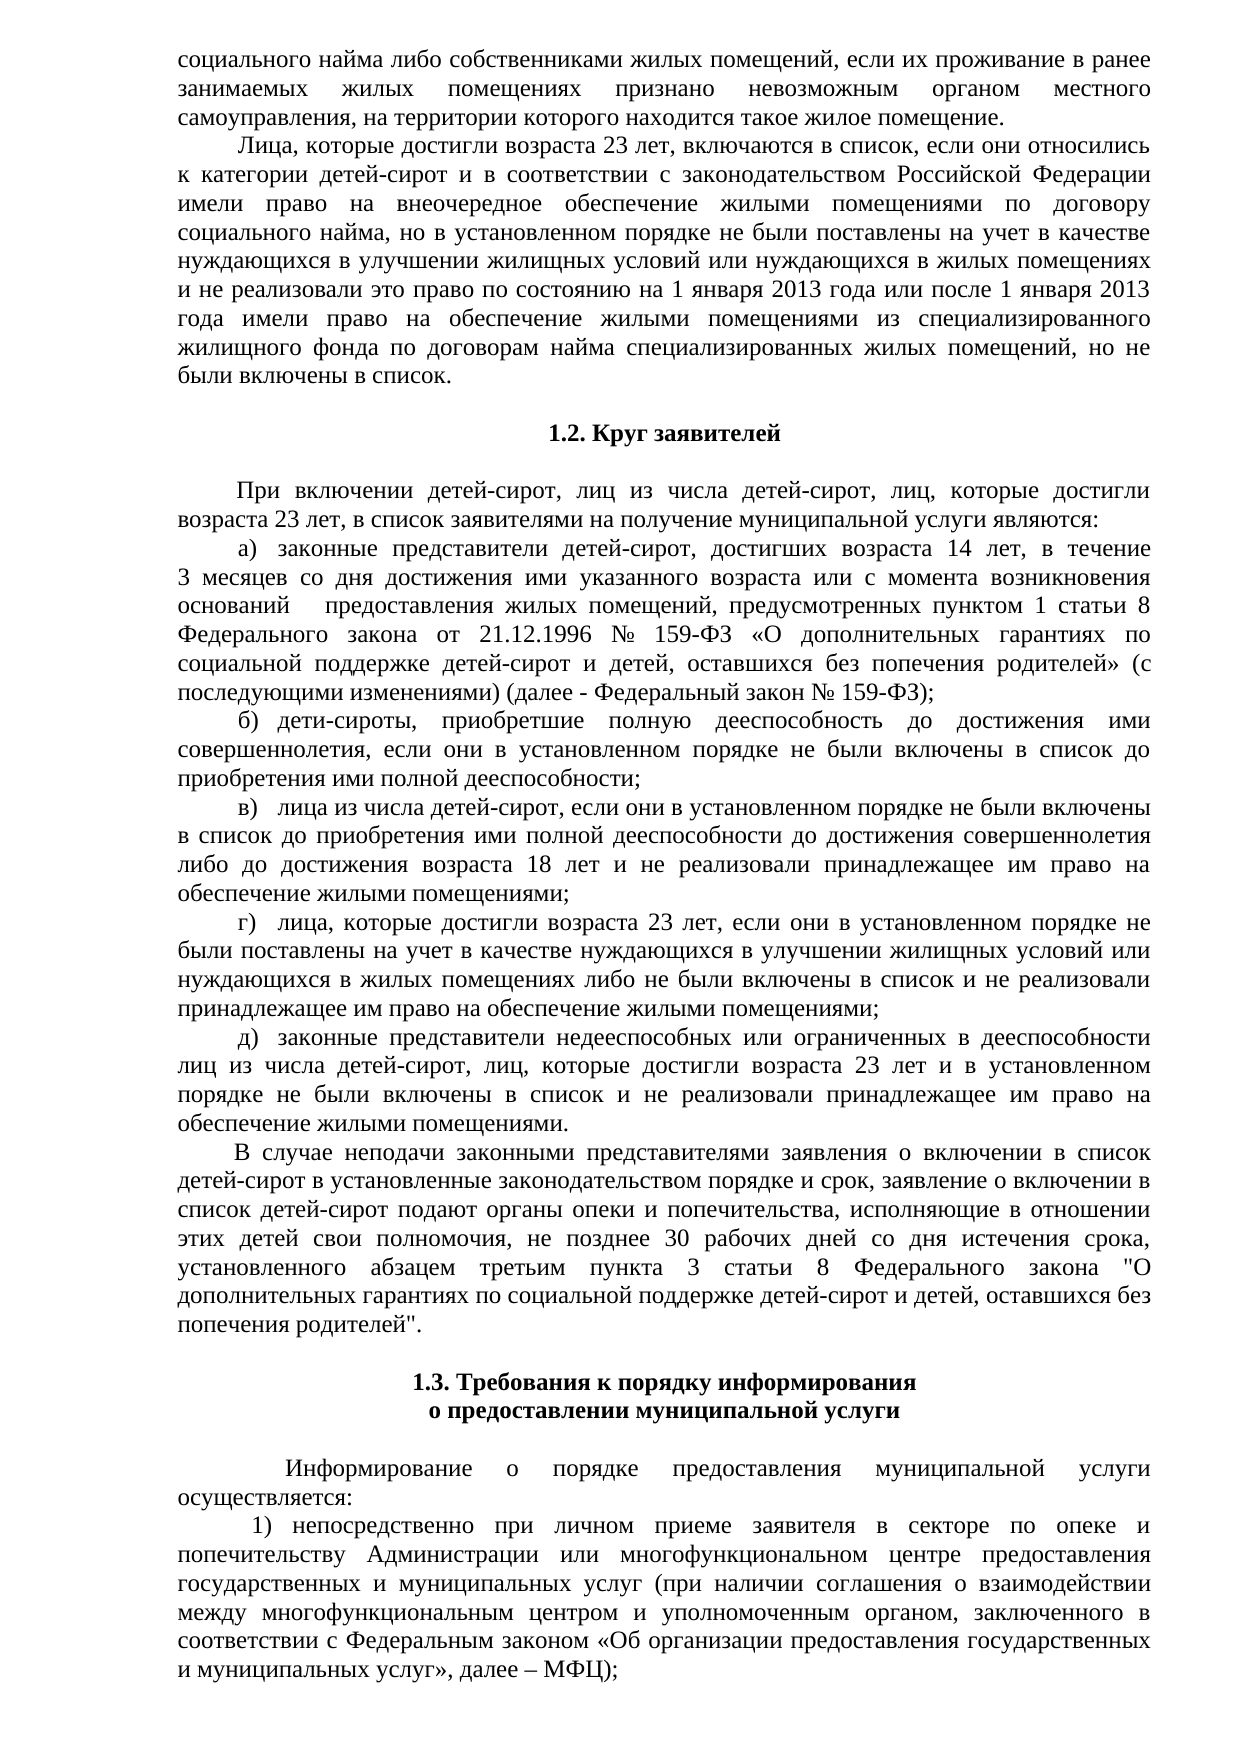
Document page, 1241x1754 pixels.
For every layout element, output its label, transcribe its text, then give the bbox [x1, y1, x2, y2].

text Лица, которые достигли возраста 23 лет, включаются в список, если они относились к категории детей-сирот и в соответствии с законодательством Российской Федерации имели право на внеочередное обеспечение жилыми помещениями по договору социального найма, но в установленном порядке не были поставлены на учет в качестве нуждающихся в улучшении жилищных условий или нуждающихся в жилых помещениях и не реализовали это право по состоянию на 1 января 2013 года или после 1 января 2013 года имели право на обеспечение жилыми помещениями из специализированного жилищного фонда по договорам найма специализированных жилых помещений, но не были включены в список. [177, 131, 1152, 389]
text 1) непосредственно при личном приеме заявителя в секторе по опеке и попечительству Администрации или многофункциональном центре предоставления государственных и муниципальных услуг (при наличии соглашения о взаимодействии между многофункциональным центром и уполномоченным органом, заключенного в соответствии с Федеральным законом «Об организации предоставления государственных и муниципальных услуг», далее – МФЦ); [177, 1511, 1152, 1683]
text б) дети-сироты, приобретшие полную дееспособность до достижения ими совершеннолетия, если они в установленном порядке не были включены в список до приобретения ими полной дееспособности; [177, 706, 1152, 792]
text в) лица из числа детей-сирот, если они в установленном порядке не были включены в список до приобретения ими полной дееспособности до достижения совершеннолетия либо до достижения возраста 18 лет и не реализовали принадлежащее им право на обеспечение жилыми помещениями; [177, 792, 1152, 907]
title о предоставлении муниципальной услуги [177, 1396, 1152, 1424]
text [177, 44, 1152, 131]
text При включении детей-сирот, лиц из числа детей-сирот, лиц, которые достигли возраста 23 лет, в список заявителями на получение муниципальной услуги являются: [177, 476, 1152, 533]
title 1.3. Требования к порядку информирования [177, 1367, 1152, 1396]
title 1.2. Круг заявителей [177, 418, 1152, 447]
text В случае неподачи законными представителями заявления о включении в список детей-сирот в установленные законодательством порядке и срок, заявление о включении в список детей-сирот подают органы опеки и попечительства, исполняющие в отношении этих детей свои полномочия, не позднее 30 рабочих дней со дня истечения срока, установленного абзацем третьим пункта 3 статьи 8 Федерального закона "О дополнительных гарантиях по социальной поддержке детей-сирот и детей, оставшихся без попечения родителей". [177, 1137, 1152, 1338]
text д) законные представители недееспособных или ограниченных в дееспособности лиц из числа детей-сирот, лиц, которые достигли возраста 23 лет и в установленном порядке не были включены в список и не реализовали принадлежащее им право на обеспечение жилыми помещениями. [177, 1022, 1152, 1137]
text а) законные представители детей-сирот, достигших возраста 14 лет, в течение 3 месяцев со дня достижения ими указанного возраста или с момента возникновения оснований предоставления жилых помещений, предусмотренных пунктом 1 статьи 8 Федерального закона от 21.12.1996 № 159-ФЗ «О дополнительных гарантиях по социальной поддержке детей-сирот и детей, оставшихся без попечения родителей» (с последующими изменениями) (далее - Федеральный закон № 159-ФЗ); [177, 533, 1152, 706]
text Информирование о порядке предоставления муниципальной услуги осуществляется: [177, 1453, 1152, 1511]
text г) лица, которые достигли возраста 23 лет, если они в установленном порядке не были поставлены на учет в качестве нуждающихся в улучшении жилищных условий или нуждающихся в жилых помещениях либо не были включены в список и не реализовали принадлежащее им право на обеспечение жилыми помещениями; [177, 907, 1152, 1022]
